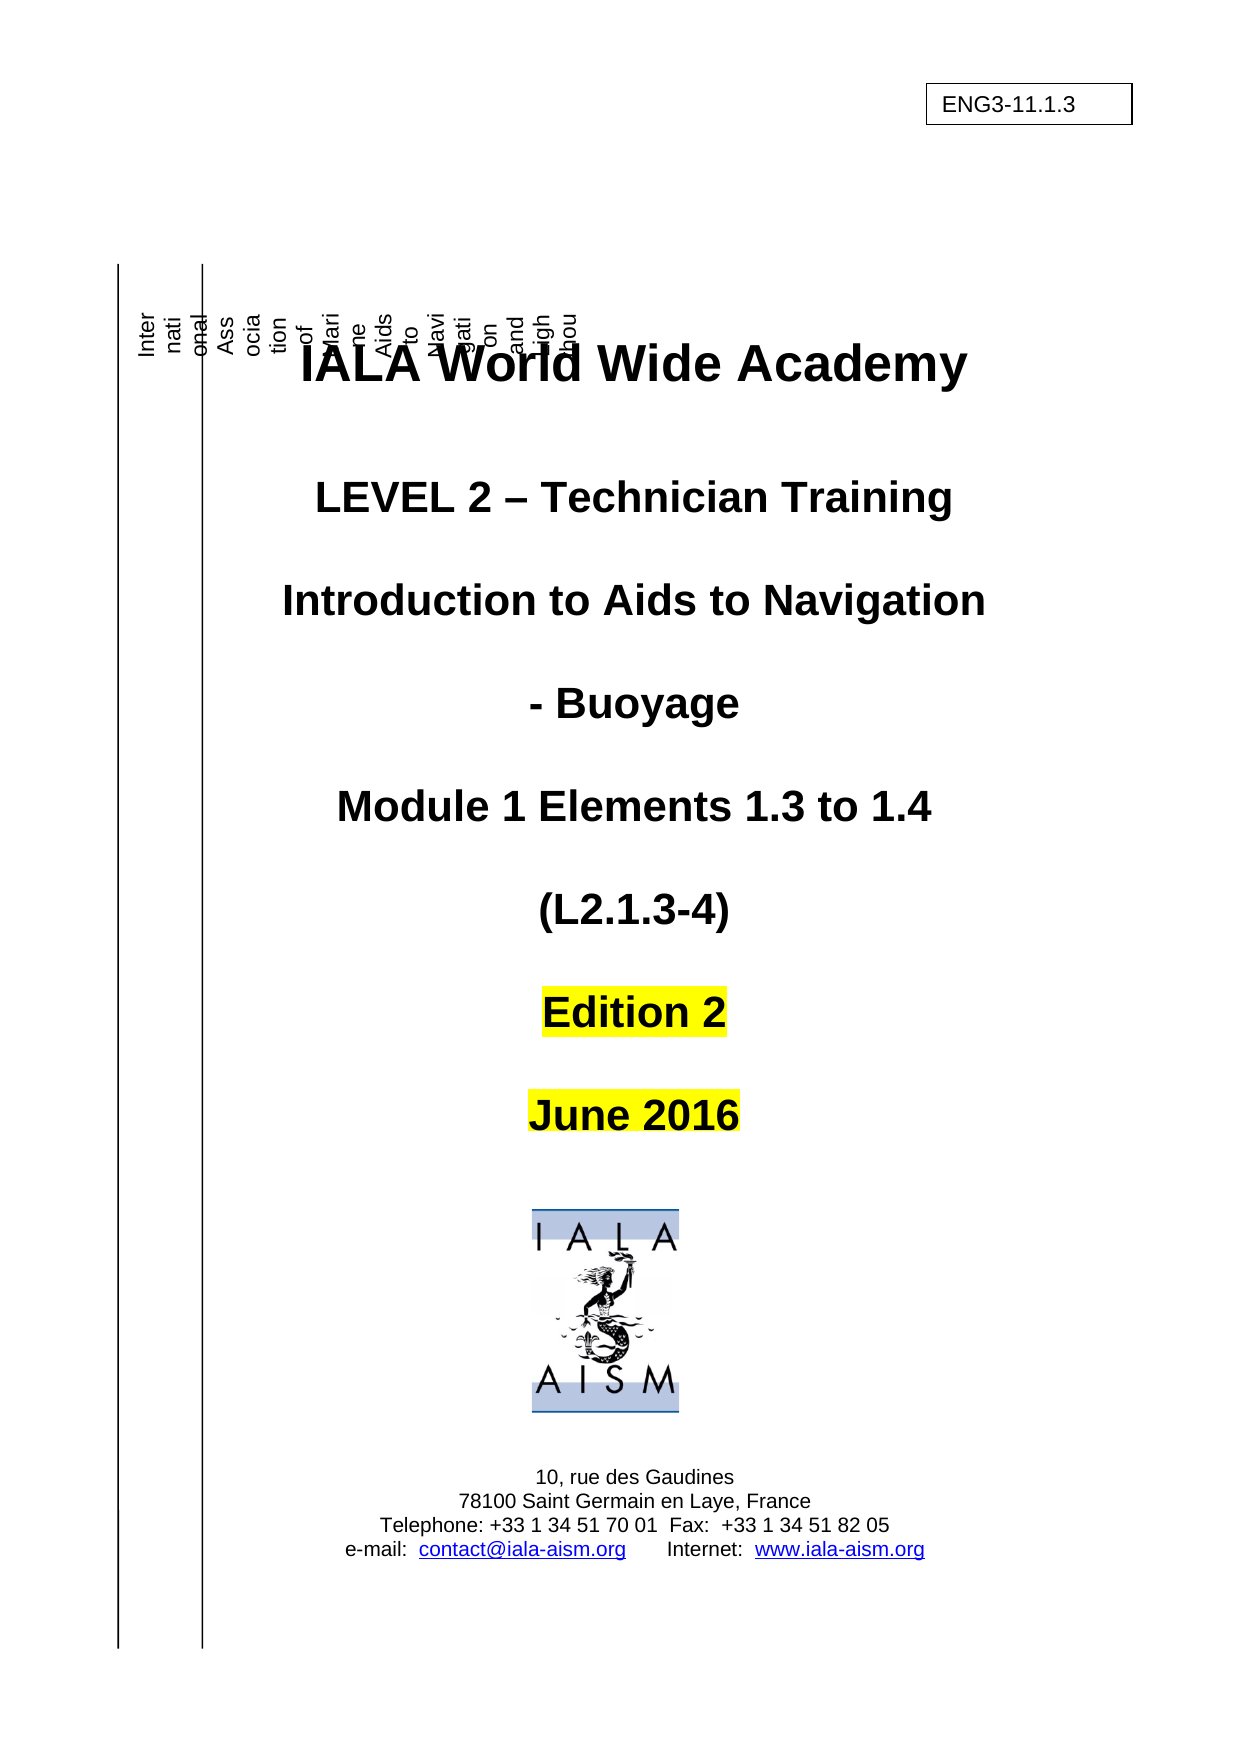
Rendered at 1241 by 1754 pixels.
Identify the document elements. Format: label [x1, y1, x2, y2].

picture [531, 1209, 680, 1413]
